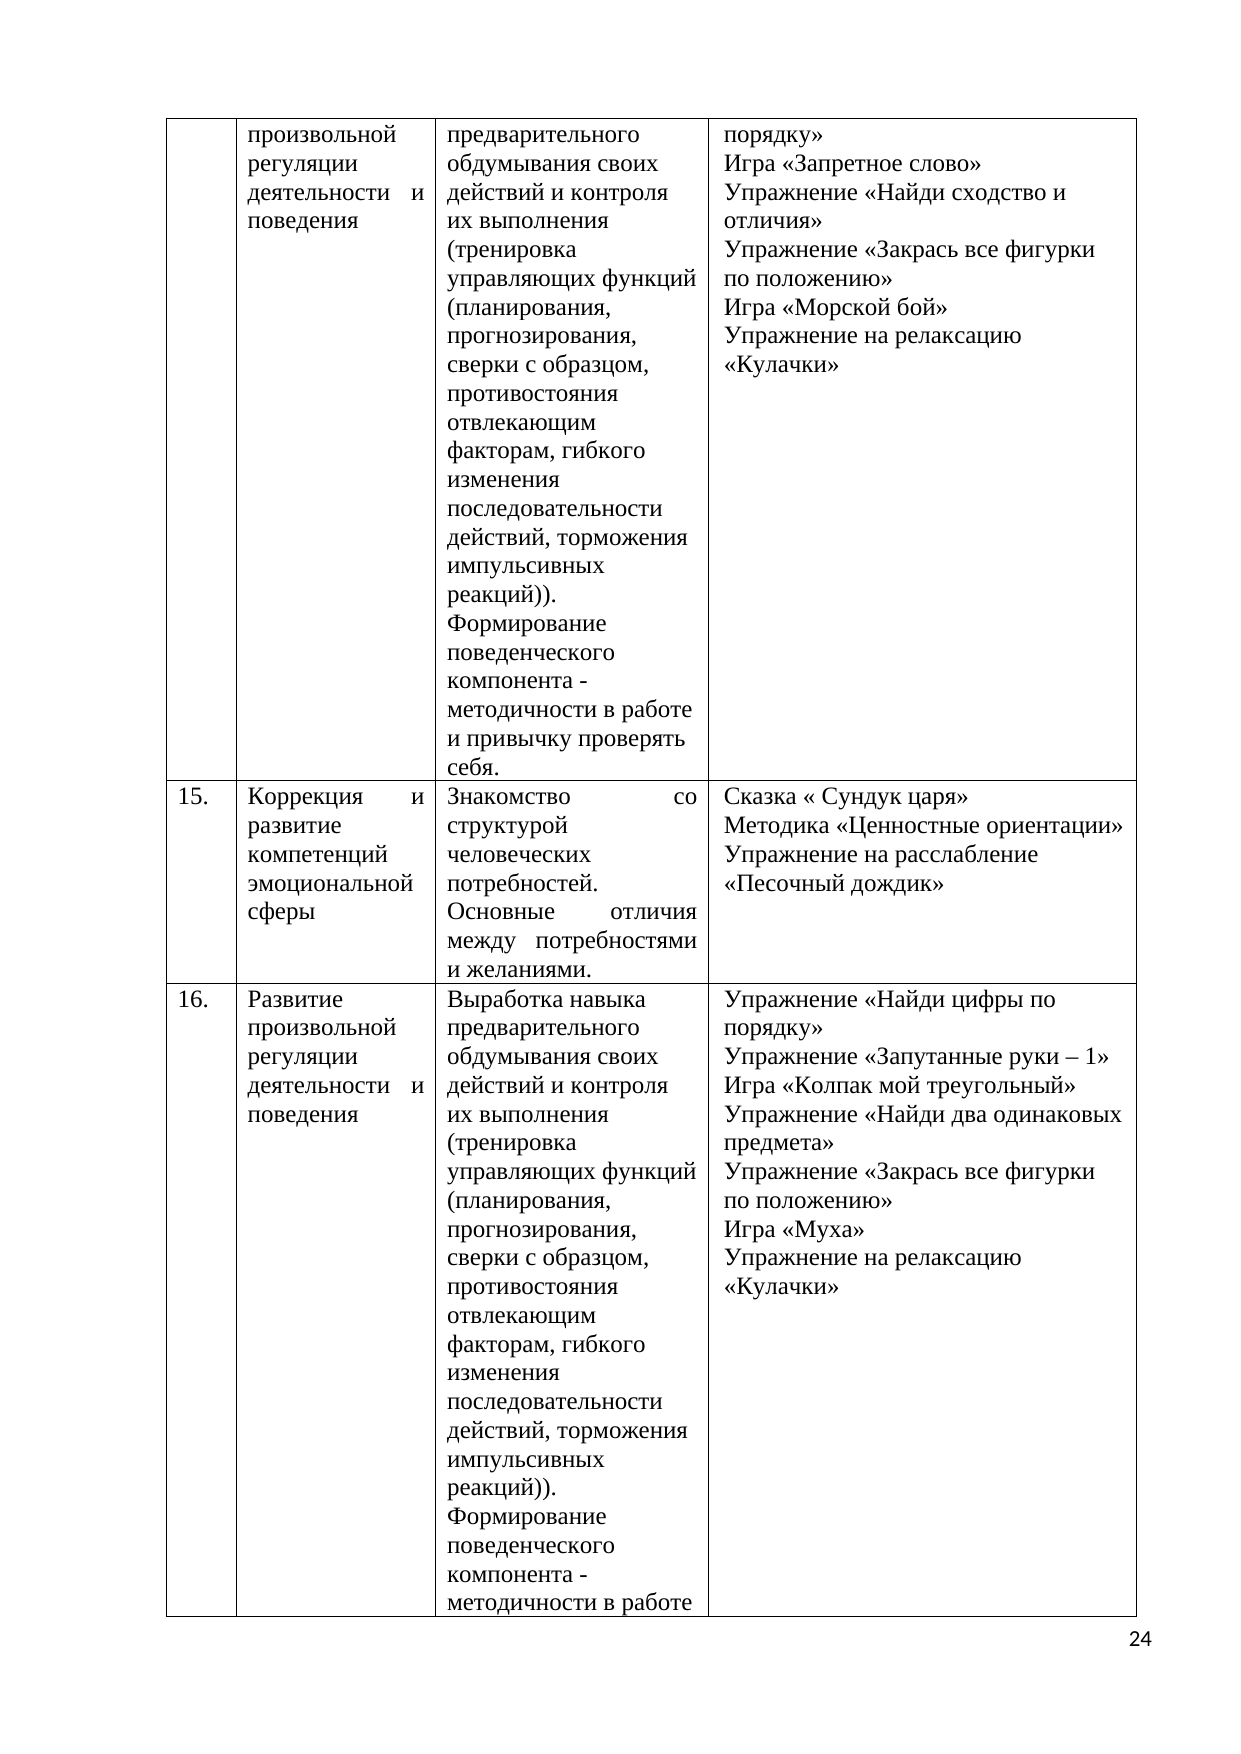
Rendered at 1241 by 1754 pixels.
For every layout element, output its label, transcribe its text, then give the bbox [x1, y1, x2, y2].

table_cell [237, 119, 435, 780]
table_cell [167, 119, 236, 780]
table_cell [167, 781, 236, 983]
table_cell Сказка « Сундук царя» Методика «Ценностные ориентации» Упражнение на расслабление «Песочный дождик» [709, 781, 1136, 983]
table_cell Коррекция и развитие компетенций эмоциональной сферы [237, 781, 435, 983]
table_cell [237, 984, 435, 1616]
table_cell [709, 119, 1136, 780]
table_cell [436, 119, 708, 780]
table_cell Знакомство со структурой человеческих потребностей. Основные отличия между потребностями и желаниями. [436, 781, 708, 983]
table_cell [167, 984, 236, 1616]
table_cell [709, 984, 1136, 1616]
